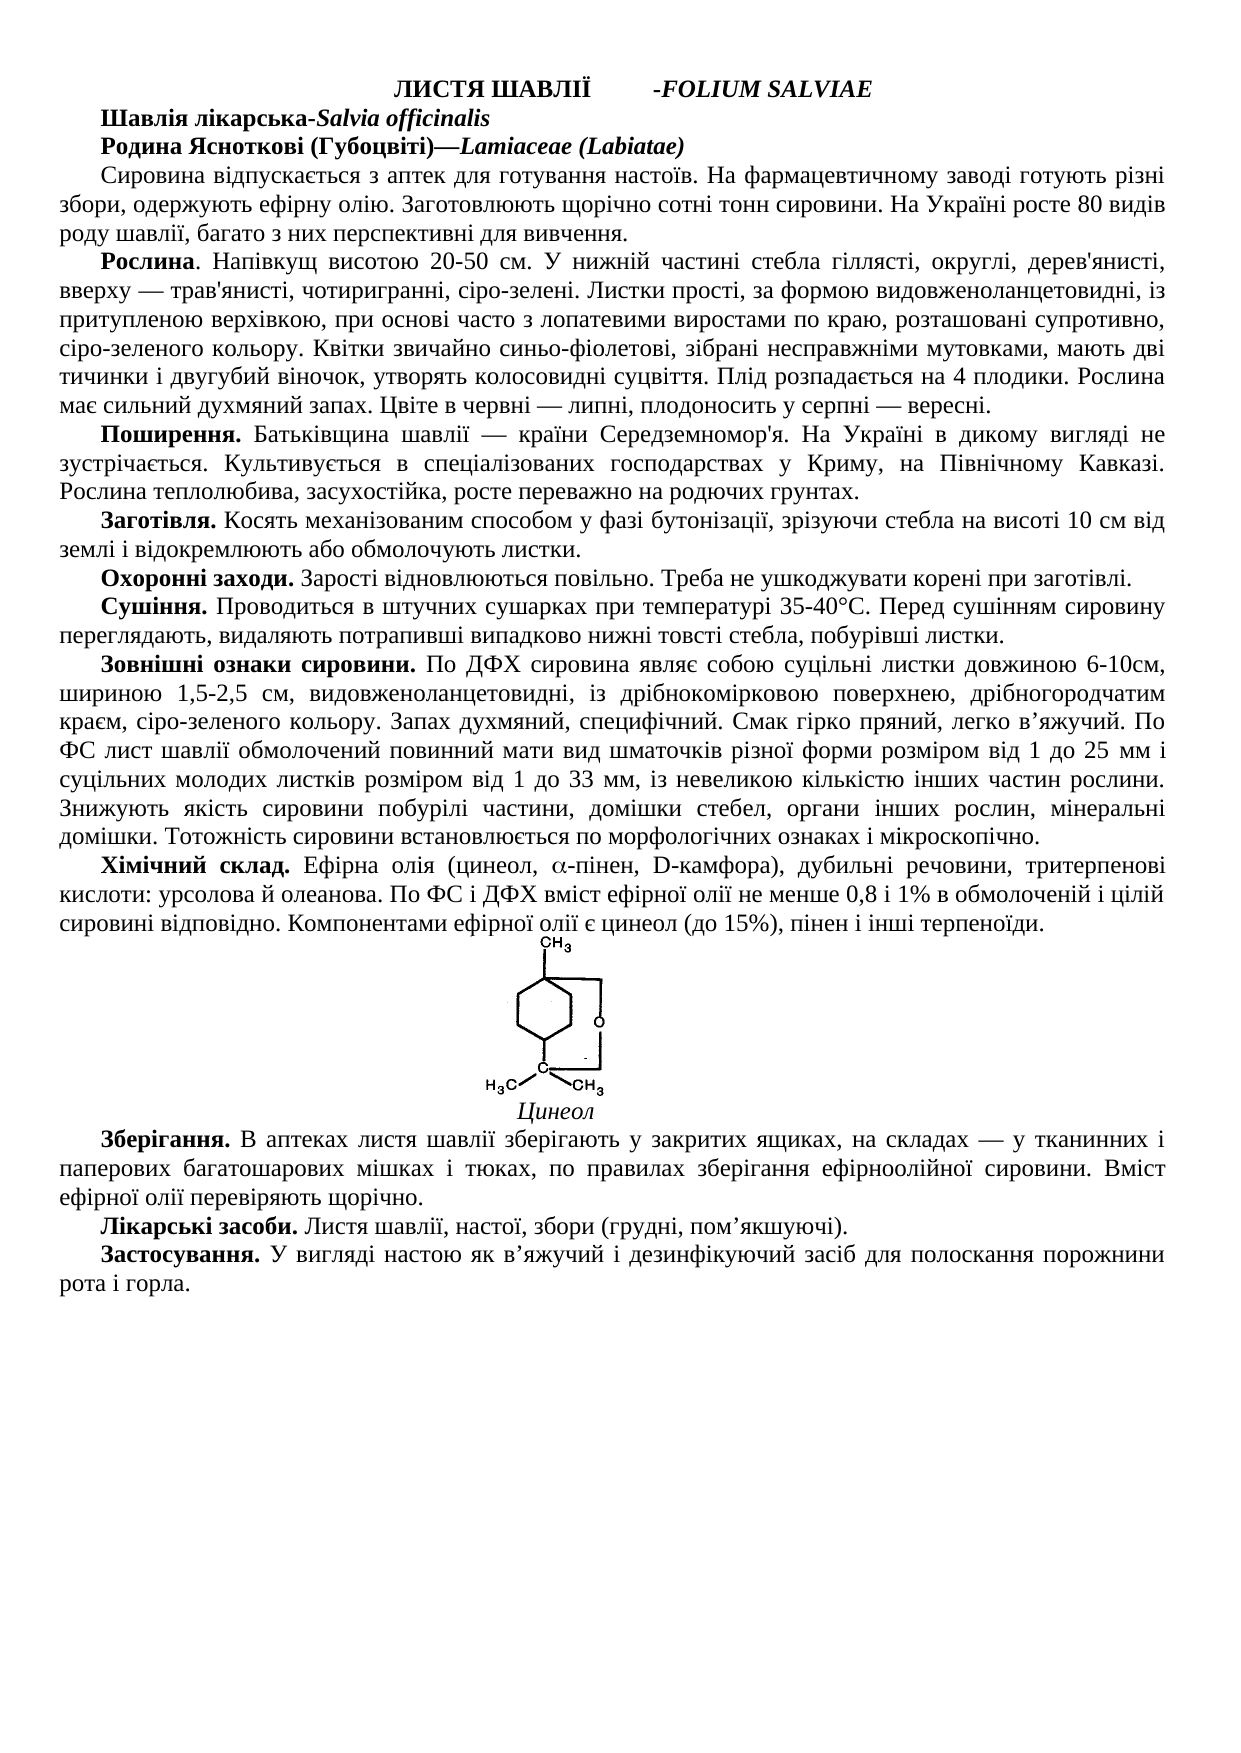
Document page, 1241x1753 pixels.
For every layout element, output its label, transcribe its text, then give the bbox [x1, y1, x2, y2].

text Лікарські засоби. Листя шавлії, настої, збори (грудні, пом’якшуючі). [59, 1211, 1166, 1239]
text Родина Ясноткові (Губоцвіті)—Lamiaceae (Labiatae) [59, 131, 1166, 160]
text Цинеол [59, 1096, 1166, 1124]
text Шавлія лікарська-Sаlvіа officinalis [59, 103, 1166, 131]
text Заготівля. Косять механізованим способом у фазі бутонізації, зрізуючи стебла на висоті 10 см від землі і відокремлюють або обмолочують листки. [59, 505, 1166, 563]
text Застосування. У вигляді настою як в’яжучий і дезинфікуючий засіб для полоскання порожнини рота і горла. [59, 1239, 1166, 1297]
text Охоронні заходи. Зарості відновлюються повільно. Треба не ушкоджувати корені при заготівлі. [59, 563, 1166, 591]
text Поширення. Батьківщина шавлії — країни Середземномор'я. На Україні в дикому вигляді не зустрічається. Культивується в спеціалізованих господарствах у Криму, на Північному Кавказі. Рослина теплолюбива, засухостійка, росте переважно на родючих грунтах. [59, 419, 1166, 505]
text Хімічний склад. Ефірна олія (цинеол, -пінен, D-камфора), дубильні речовини, тритерпенові кислоти: урсолова й олеанова. По ФС і ДФХ вміст ефірної олії не менше 0,8 і 1% в обмолоченій і цілій сировині відповідно. Компонентами ефірної олії є цинеол (до 15%), пінен і інші терпеноїди. [59, 850, 1166, 936]
text ЛиСТя ШАВЛІЇ -FOLIUM SALVIAE [59, 74, 1166, 103]
text Рослина. Напівкущ висотою 20-50 см. У нижній частині стебла гіллясті, округлі, дерев'янисті, вверху — трав'янисті, чотиригранні, сіро-зелені. Листки прості, за формою видовженоланцетовидні, із притупленою верхівкою, при основі часто з лопатевими виростами по краю, розташовані супротивно, сіро-зеленого кольору. Квітки звичайно синьо-фіолетові, зібрані несправжніми мутовками, мають дві тичинки і двугубий віночок, утворять колосовидні суцвіття. Плід розпадається на 4 плодики. Рослина має сильний духмяний запах. Цвіте в червні — липні, плодоносить у серпні — вересні. [59, 246, 1166, 419]
text Зовнішні ознаки сировини. По ДФХ сировина являє собою суцільні листки довжиною 6-10см, шириною 1,5-2,5 см, видовженоланцетовидні, із дрібнокомірковою поверхнею, дрібногородчатим краєм, сіро-зеленого кольору. Запах духмяний, специфічний. Смак гірко пряний, легко в’яжучий. По ФС лист шавлії обмолочений повинний мати вид шматочків різної форми розміром від 1 до 25 мм і суцільних молодих листків розміром від 1 до 33 мм, із невеликою кількістю інших частин рослини. Знижують якість сировини побурілі частини, домішки стебел, органи інших рослин, мінеральні домішки. Тотожність сировини встановлюється по морфологічних ознаках і мікроскопічно. [59, 649, 1166, 850]
text Зберігання. В аптеках листя шавлії зберігають у закритих ящиках, на складах — у тканинних і паперових багатошарових мішках і тюках, по правилах зберігання ефірноолійної сировини. Вміст ефірної олії перевіряють щорічно. [59, 1124, 1166, 1211]
text Сушіння. Проводиться в штучних сушарках при температурі 35-40°С. Перед сушінням сировину переглядають, видаляють потрапивші випадково нижні товсті стебла, побурівші листки. [59, 591, 1166, 649]
picture [472, 936, 618, 1096]
text Сировина відпускається з аптек для готування настоїв. На фармацевтичному заводі готують різні збори, одержують ефірну олію. Заготовлюють щорічно сотні тонн сировини. На Україні росте 80 видів роду шавлії, багато з них перспективні для вивчення. [59, 160, 1166, 246]
